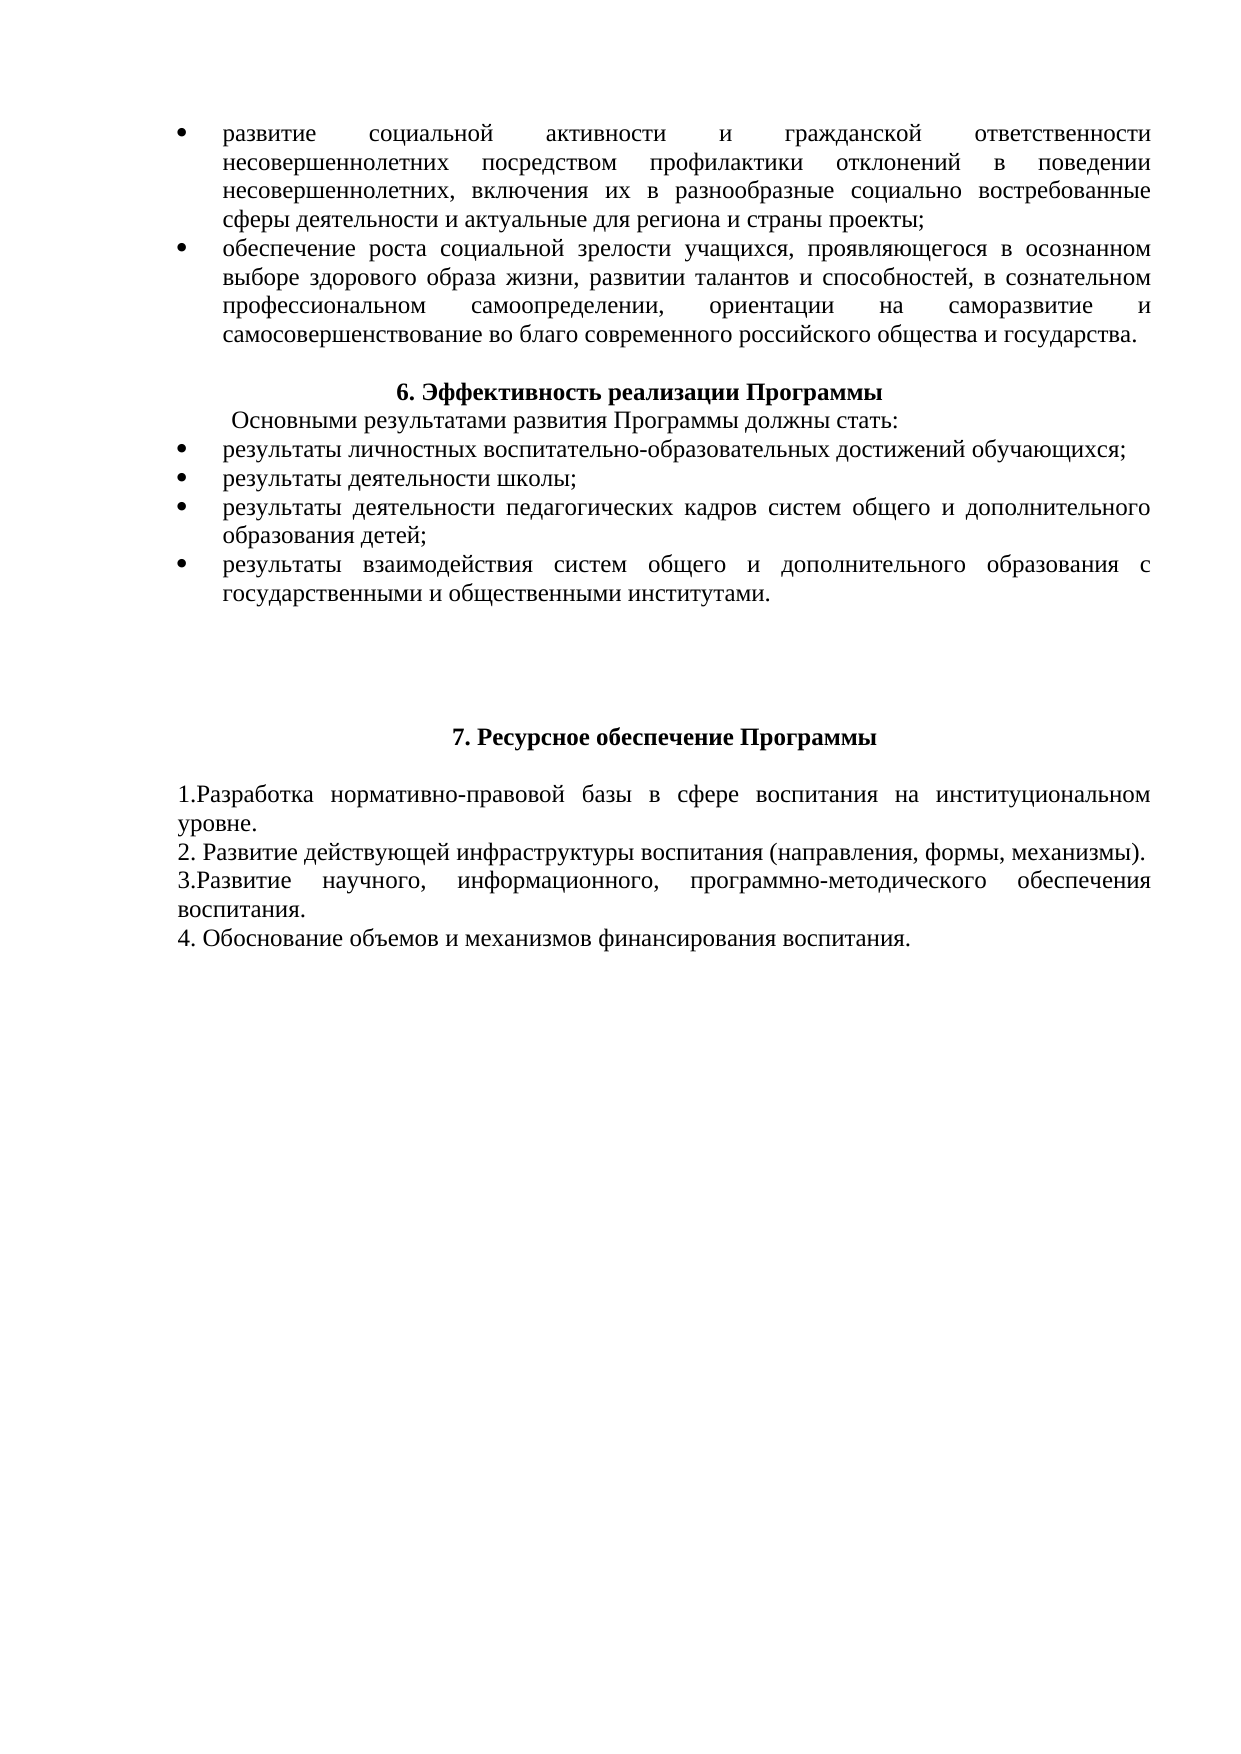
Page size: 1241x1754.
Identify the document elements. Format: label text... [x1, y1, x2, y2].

list результаты деятельности школы; [177, 463, 1152, 492]
text 2. Развитие действующей инфраструктуры воспитания (направления, формы, механизмы). [177, 837, 1152, 866]
text 1.Разработка нормативно-правовой базы в сфере воспитания на институциональном уровне. [177, 779, 1152, 837]
text 4. Обоснование объемов и механизмов финансирования воспитания. [177, 923, 1152, 952]
list развитие социальной активности и гражданской ответственности несовершеннолетних посредством профилактики отклонений в поведении несовершеннолетних, включения их в разнообразные социально востребованные сферы деятельности и актуальные для региона и страны проекты; [177, 118, 1152, 233]
list результаты личностных воспитательно-образовательных достижений обучающихся; [177, 434, 1152, 463]
list результаты взаимодействия систем общего и дополнительного образования с государственными и общественными институтами. [177, 549, 1152, 607]
text 6. Эффективность реализации Программы [177, 377, 1152, 406]
text 7. Ресурсное обеспечение Программы [177, 722, 1152, 751]
text Основными результатами развития Программы должны стать: [177, 406, 1152, 434]
list обеспечение роста социальной зрелости учащихся, проявляющегося в осознанном выборе здорового образа жизни, развитии талантов и способностей, в сознательном профессиональном самоопределении, ориентации на саморазвитие и самосовершенствование во благо современного российского общества и государства. [177, 233, 1152, 348]
text 3.Развитие научного, информационного, программно-методического обеспечения воспитания. [177, 866, 1152, 923]
list результаты деятельности педагогических кадров систем общего и дополнительного образования детей; [177, 492, 1152, 549]
